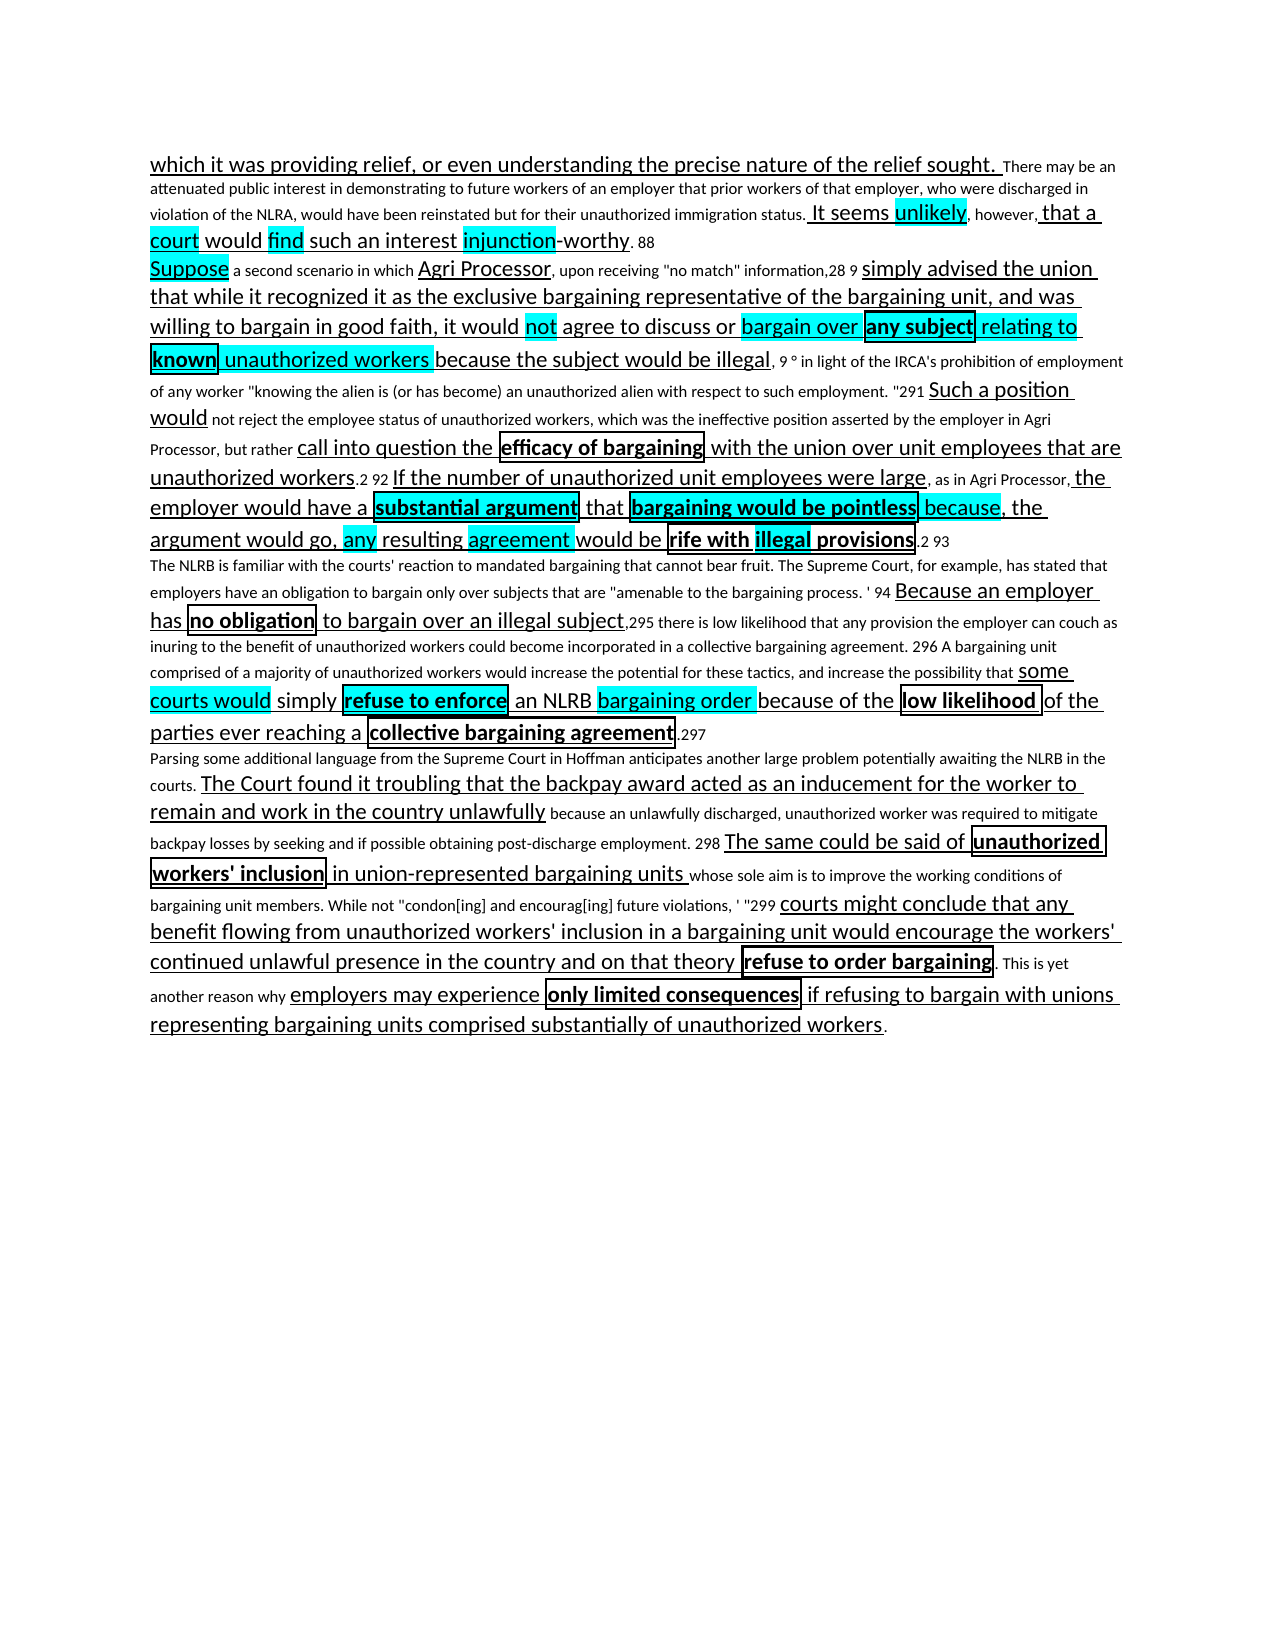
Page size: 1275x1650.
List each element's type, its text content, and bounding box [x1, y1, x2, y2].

text Parsing some additional language from the Supreme Court in Hoffman anticipates another large problem potentially awaiting the NLRB in the courts. The Court found it troubling that the backpay award acted as an inducement for the worker to remain and work in the country unlawfully because an unlawfully discharged, unauthorized worker was required to mitigate backpay losses by seeking and if possible obtaining post-discharge employment. 298 The same could be said of unauthorized workers' inclusion in union-represented bargaining units whose sole aim is to improve the working conditions of bargaining unit members. While not "condon[ing] and encourag[ing] future violations, ' "299 courts might conclude that any benefit flowing from unauthorized workers' inclusion in a bargaining unit would encourage the workers' continued unlawful presence in the country and on that theory refuse to order bargaining. This is yet another reason why employers may experience only limited consequences if refusing to bargain with unions representing bargaining units comprised substantially of unauthorized workers. [150, 749, 1125, 1038]
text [150, 150, 1125, 254]
text The NLRB is familiar with the courts' reaction to mandated bargaining that cannot bear fruit. The Supreme Court, for example, has stated that employers have an obligation to bargain only over subjects that are "amenable to the bargaining process. ' 94 Because an employer has no obligation to bargain over an illegal subject,295 there is low likelihood that any provision the employer can couch as inuring to the benefit of unauthorized workers could become incorporated in a collective bargaining agreement. 296 A bargaining unit comprised of a majority of unauthorized workers would increase the potential for these tactics, and increase the possibility that some courts would simply refuse to enforce an NLRB bargaining order because of the low likelihood of the parties ever reaching a collective bargaining agreement.297 [150, 555, 1125, 749]
text Suppose a second scenario in which Agri Processor, upon receiving "no match" information,28 9 simply advised the union that while it recognized it as the exclusive bargaining representative of the bargaining unit, and was willing to bargain in good faith, it would not agree to discuss or bargain over any subject relating to known unauthorized workers because the subject would be illegal, 9 ° in light of the IRCA's prohibition of employment of any worker "knowing the alien is (or has become) an unauthorized alien with respect to such employment. "291 Such a position would not reject the employee status of unauthorized workers, which was the ineffective position asserted by the employer in Agri Processor, but rather call into question the efficacy of bargaining with the union over unit employees that are unauthorized workers.2 92 If the number of unauthorized unit employees were large, as in Agri Processor, the employer would have a substantial argument that bargaining would be pointless because, the argument would go, any resulting agreement would be rife with illegal provisions.2 93 [150, 254, 1125, 555]
